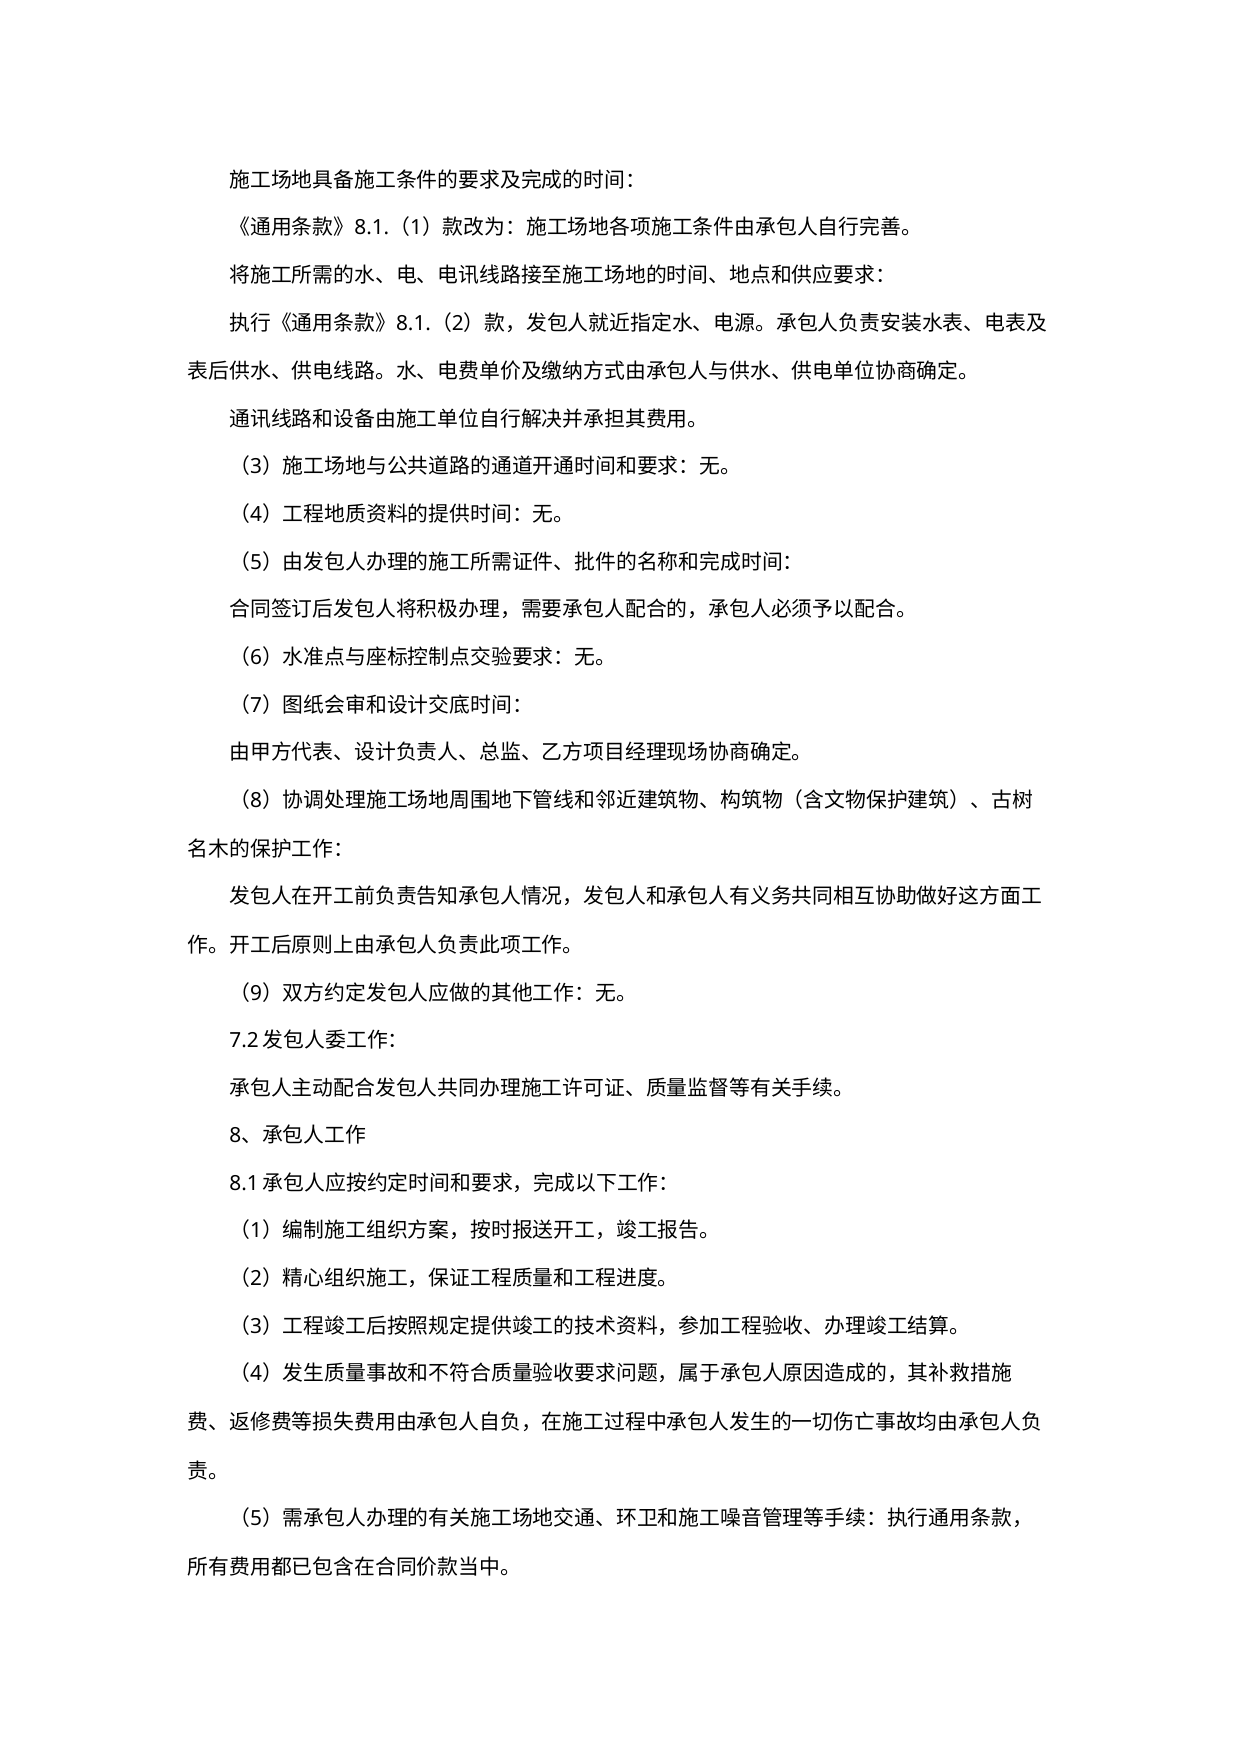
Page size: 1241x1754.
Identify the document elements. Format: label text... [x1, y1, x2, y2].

text （9）双方约定发包人应做的其他工作：无。 [187, 975, 1053, 1007]
text 承包人主动配合发包人共同办理施工许可证、质量监督等有关手续。 [187, 1070, 1053, 1102]
text 合同签订后发包人将积极办理，需要承包人配合的，承包人必须予以配合。 [187, 592, 1053, 624]
text （8）协调处理施工场地周围地下管线和邻近建筑物、构筑物（含文物保护建筑）、古树名木的保护工作： [187, 782, 1053, 863]
text 8.1承包人应按约定时间和要求，完成以下工作： [187, 1165, 1053, 1198]
text （5）由发包人办理的施工所需证件、批件的名称和完成时间： [187, 544, 1053, 576]
text （7）图纸会审和设计交底时间： [187, 687, 1053, 719]
text 施工场地具备施工条件的要求及完成的时间： [187, 162, 1053, 194]
text （3）工程竣工后按照规定提供竣工的技术资料，参加工程验收、办理竣工结算。 [187, 1308, 1053, 1340]
text 发包人在开工前负责告知承包人情况，发包人和承包人有义务共同相互协助做好这方面工作。开工后原则上由承包人负责此项工作。 [187, 878, 1053, 959]
text 8、承包人工作 [187, 1117, 1053, 1150]
text 7.2发包人委工作： [187, 1022, 1053, 1055]
text 《通用条款》8.1.（1）款改为：施工场地各项施工条件由承包人自行完善。 [187, 209, 1053, 242]
text （4）工程地质资料的提供时间：无。 [187, 496, 1053, 529]
text （4）发生质量事故和不符合质量验收要求问题，属于承包人原因造成的，其补救措施费、返修费等损失费用由承包人自负，在施工过程中承包人发生的一切伤亡事故均由承包人负责。 [187, 1356, 1053, 1486]
text （3）施工场地与公共道路的通道开通时间和要求：无。 [187, 449, 1053, 481]
text 执行《通用条款》8.1.（2）款，发包人就近指定水、电源。承包人负责安装水表、电表及表后供水、供电线路。水、电费单价及缴纳方式由承包人与供水、供电单位协商确定。 [187, 305, 1053, 386]
text 由甲方代表、设计负责人、总监、乙方项目经理现场协商确定。 [187, 734, 1053, 767]
text （5）需承包人办理的有关施工场地交通、环卫和施工噪音管理等手续：执行通用条款，所有费用都已包含在合同价款当中。 [187, 1501, 1053, 1582]
text （6）水准点与座标控制点交验要求：无。 [187, 639, 1053, 672]
text （1）编制施工组织方案，按时报送开工，竣工报告。 [187, 1213, 1053, 1245]
text 通讯线路和设备由施工单位自行解决并承担其费用。 [187, 401, 1053, 434]
text （2）精心组织施工，保证工程质量和工程进度。 [187, 1260, 1053, 1293]
text 将施工所需的水、电、电讯线路接至施工场地的时间、地点和供应要求： [187, 257, 1053, 290]
